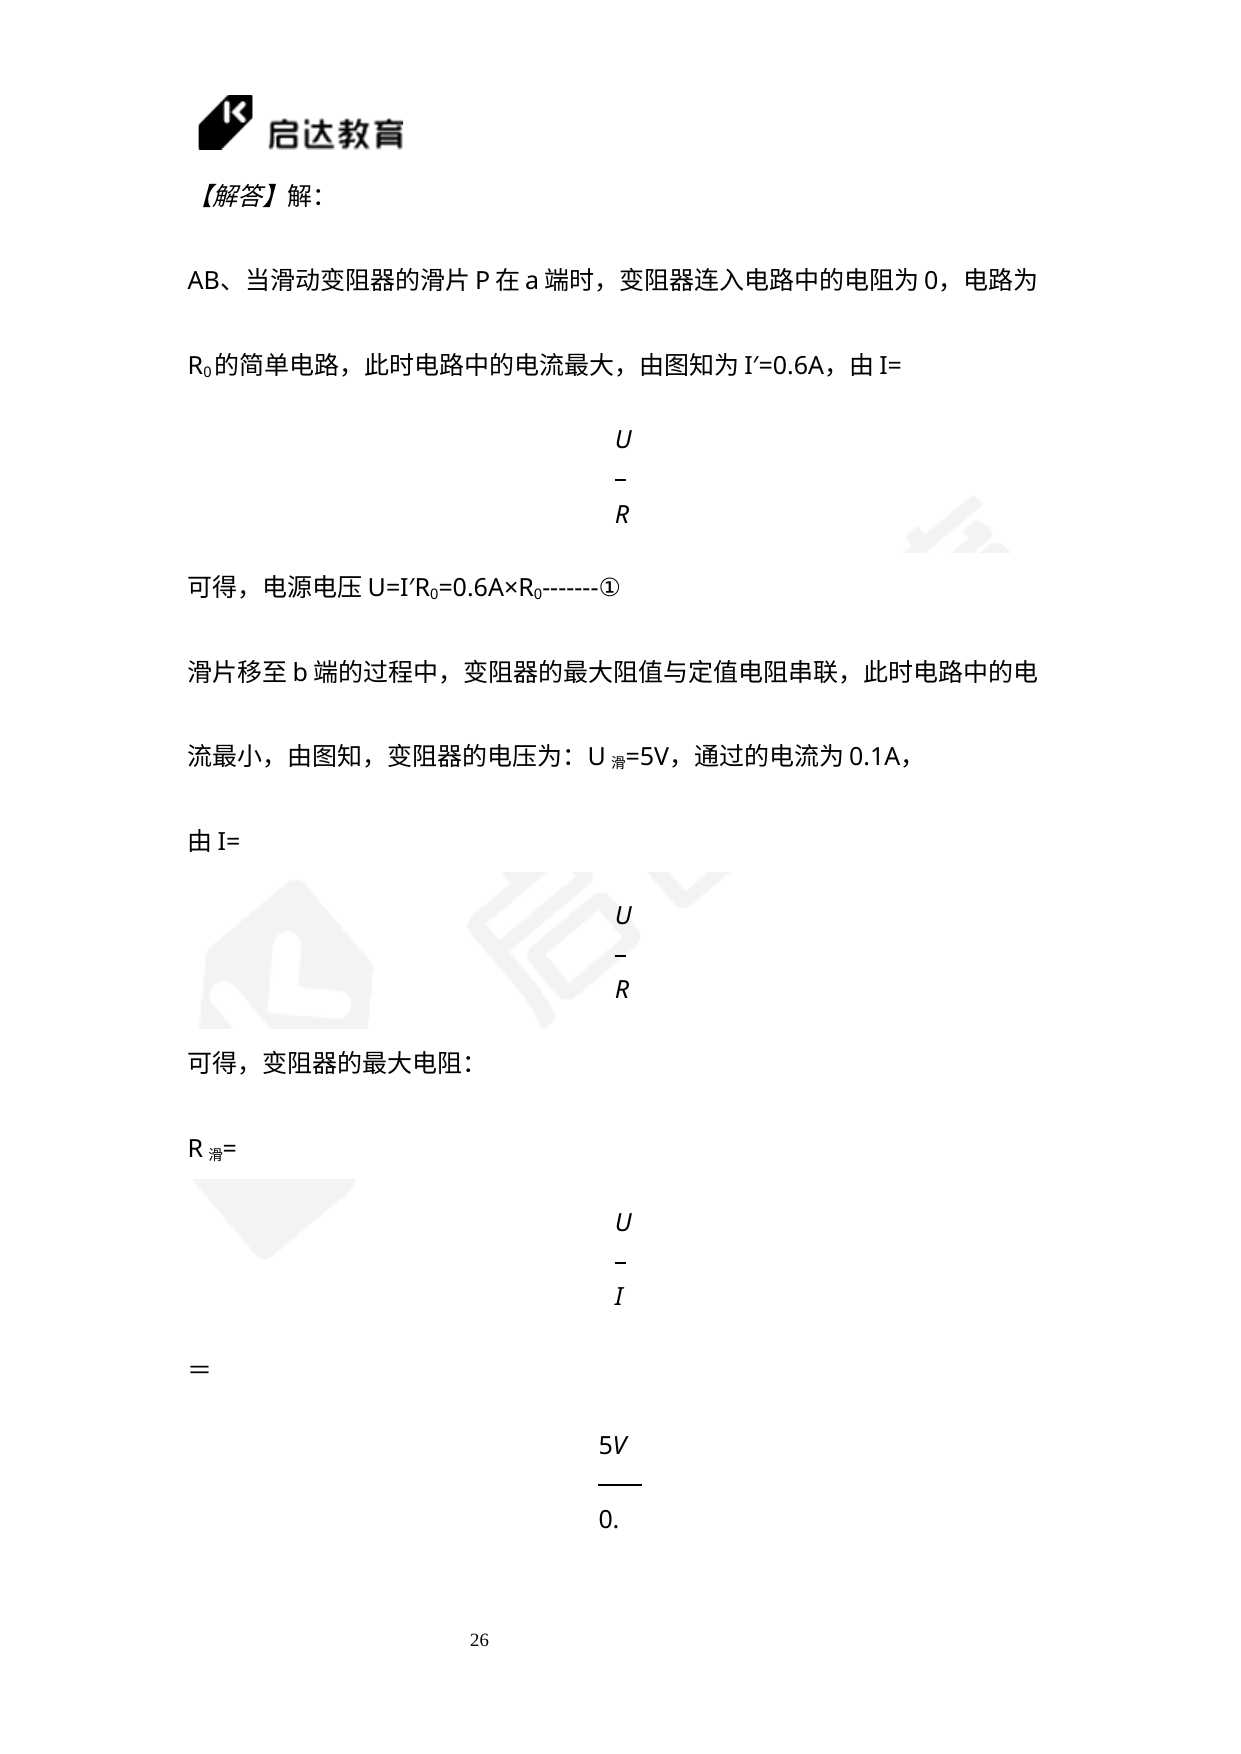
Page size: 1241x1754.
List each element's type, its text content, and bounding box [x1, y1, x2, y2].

table_cell 0.1A [598, 1486, 642, 1551]
text 可得，电源电压U=I′R0=0.6A×R0-------① 滑片移至b端的过程中，变阻器的最大阻值与定值电阻串联，此时电路中的电流最小，由图知，变阻器的电压为：U滑=5V，通过的电流为0.1A， 由I= [187, 553, 1053, 872]
text 【解答】解： AB、当滑动变阻器的滑片P在a端时，变阻器连入电路中的电阻为0，电路为R0的简单电路，此时电路中的电流最大，由图知为I′=0.6A，由I= [187, 162, 1053, 396]
table_header 5V [598, 1412, 642, 1484]
picture [198, 95, 404, 150]
text 可得，变阻器的最大电阻： R滑= [187, 1029, 1053, 1179]
text ＝ [187, 1336, 1053, 1401]
